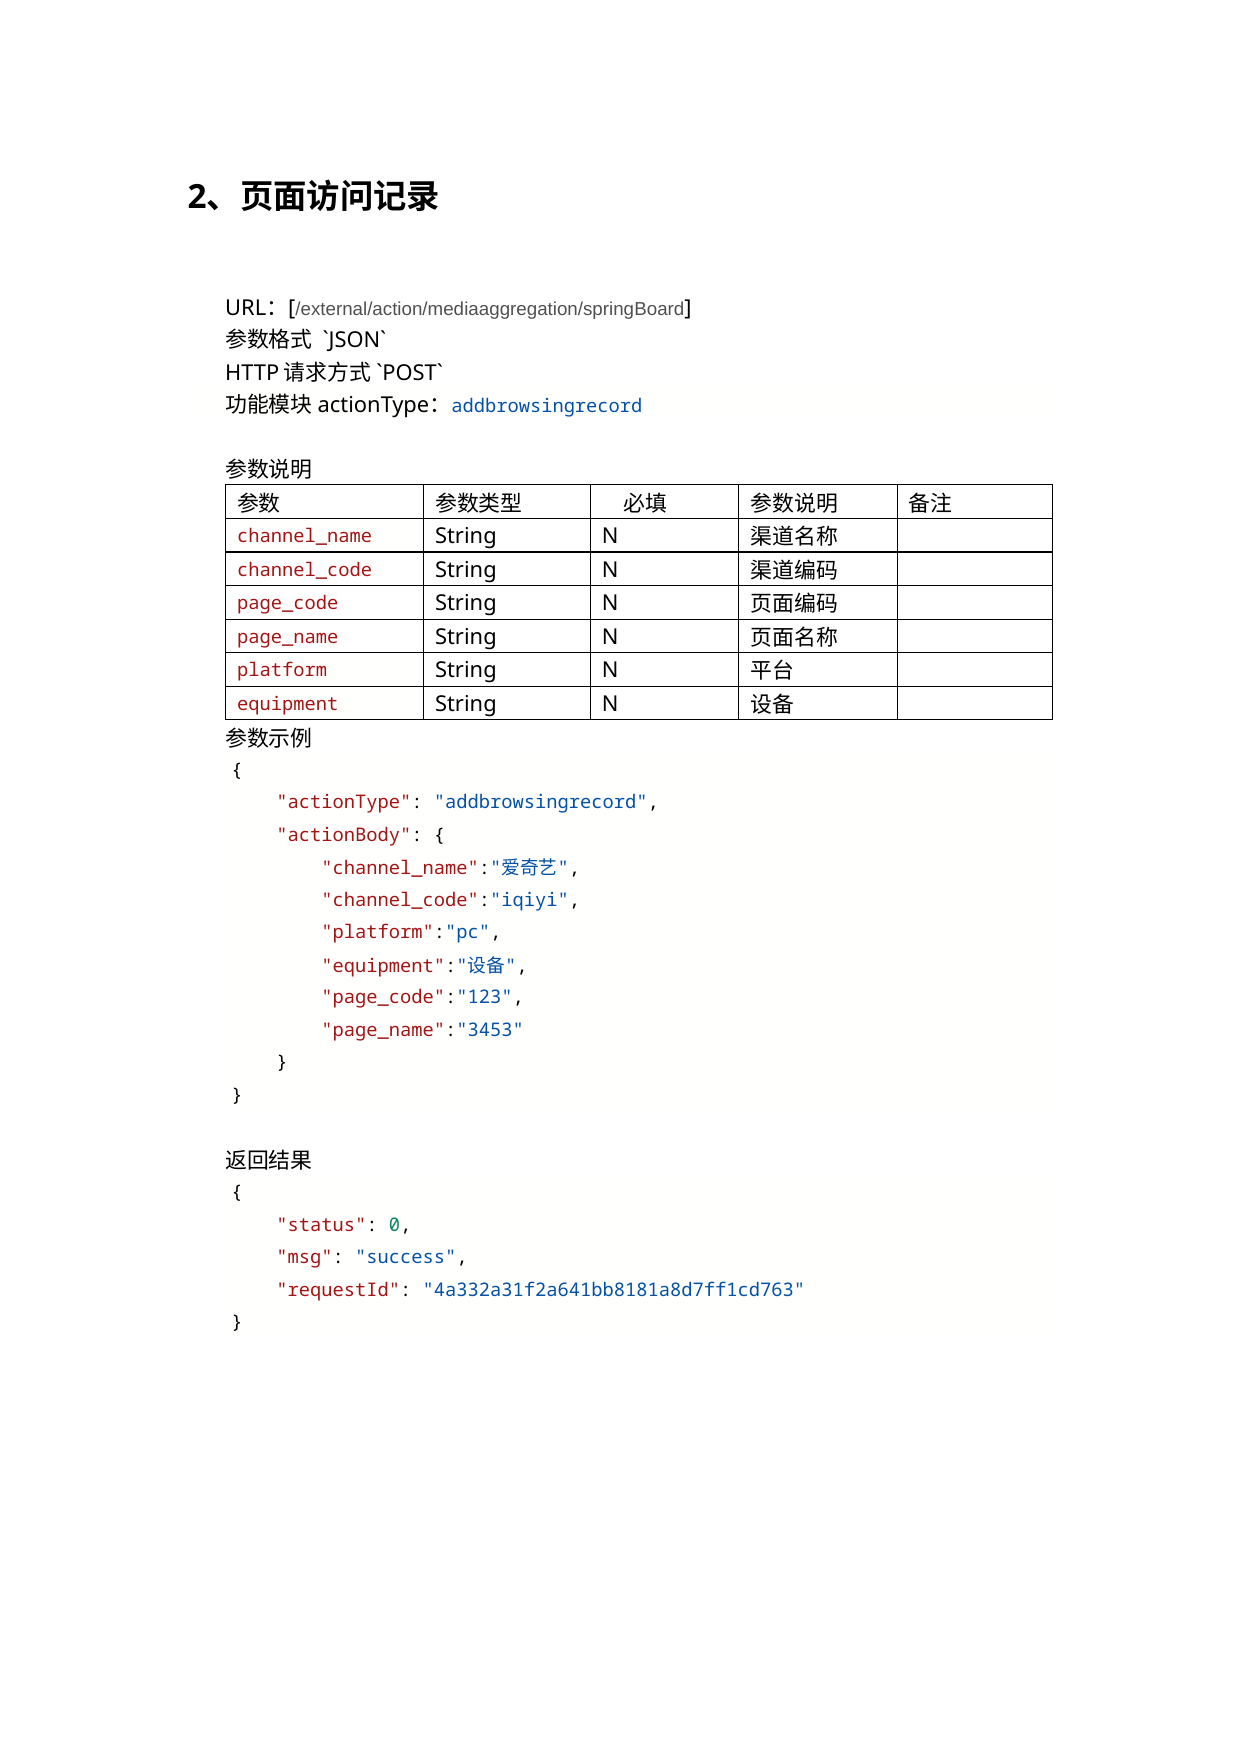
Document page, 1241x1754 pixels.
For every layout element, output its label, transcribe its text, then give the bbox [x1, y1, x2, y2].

table_cell N [591, 586, 738, 618]
table_header 必填 [591, 485, 738, 518]
text 参数说明 [187, 452, 1053, 484]
list 参数示例 [225, 720, 1053, 753]
text "actionBody": { [231, 818, 1053, 850]
list 返回结果 [225, 1143, 1053, 1175]
text "platform":"pc", [231, 915, 1053, 948]
text } [231, 1045, 1053, 1078]
text { [231, 1175, 1053, 1208]
table_cell N [591, 653, 738, 686]
table_cell N [591, 687, 738, 719]
text "status": 0, [231, 1208, 1053, 1240]
table_cell 设备 [739, 687, 897, 719]
table_cell [898, 586, 1052, 618]
text } [231, 1078, 1053, 1110]
table_cell String [424, 620, 590, 652]
table_cell String [424, 586, 590, 618]
subtitle 2、页面访问记录 [187, 162, 1053, 227]
list HTTP请求方式 `POST` [225, 354, 1053, 387]
table_cell N [591, 620, 738, 652]
table_header 参数说明 [739, 485, 897, 518]
table_cell N [591, 553, 738, 585]
table_cell String [424, 687, 590, 719]
list 参数格式 `JSON` [225, 322, 1053, 354]
text "page_name":"3453" [231, 1013, 1053, 1045]
table_header 参数类型 [424, 485, 590, 518]
table_cell 平台 [739, 653, 897, 686]
text "msg": "success", [231, 1240, 1053, 1273]
text 功能模块 actionType：addbrowsingrecord [187, 387, 1053, 419]
table_cell 页面名称 [739, 620, 897, 652]
table_cell [898, 553, 1052, 585]
text "page_code":"123", [231, 980, 1053, 1013]
text "equipment":"设备", [231, 948, 1053, 980]
table_cell String [424, 553, 590, 585]
text "channel_name":"爱奇艺", [231, 850, 1053, 883]
table_cell [898, 687, 1052, 719]
table_cell String [424, 519, 590, 551]
table_cell page_code [226, 586, 423, 618]
table_cell 渠道名称 [739, 519, 897, 551]
text "channel_code":"iqiyi", [231, 883, 1053, 915]
table_cell [898, 653, 1052, 686]
list URL：[/external/action/mediaaggregation/springBoard] [225, 289, 1053, 322]
table_cell String [424, 653, 590, 686]
text { [231, 753, 1053, 785]
table_cell [898, 620, 1052, 652]
table_cell N [591, 519, 738, 551]
table_cell page_name [226, 620, 423, 652]
text } [231, 1305, 1053, 1338]
table_header 参数 [226, 485, 423, 518]
table_cell [898, 519, 1052, 551]
table_cell channel_code [226, 553, 423, 585]
table_header 备注 [898, 485, 1052, 518]
table_cell 页面编码 [739, 586, 897, 618]
text "actionType": "addbrowsingrecord", [231, 785, 1053, 818]
text "requestId": "4a332a31f2a641bb8181a8d7ff1cd763" [231, 1273, 1053, 1305]
table_cell 渠道编码 [739, 553, 897, 585]
